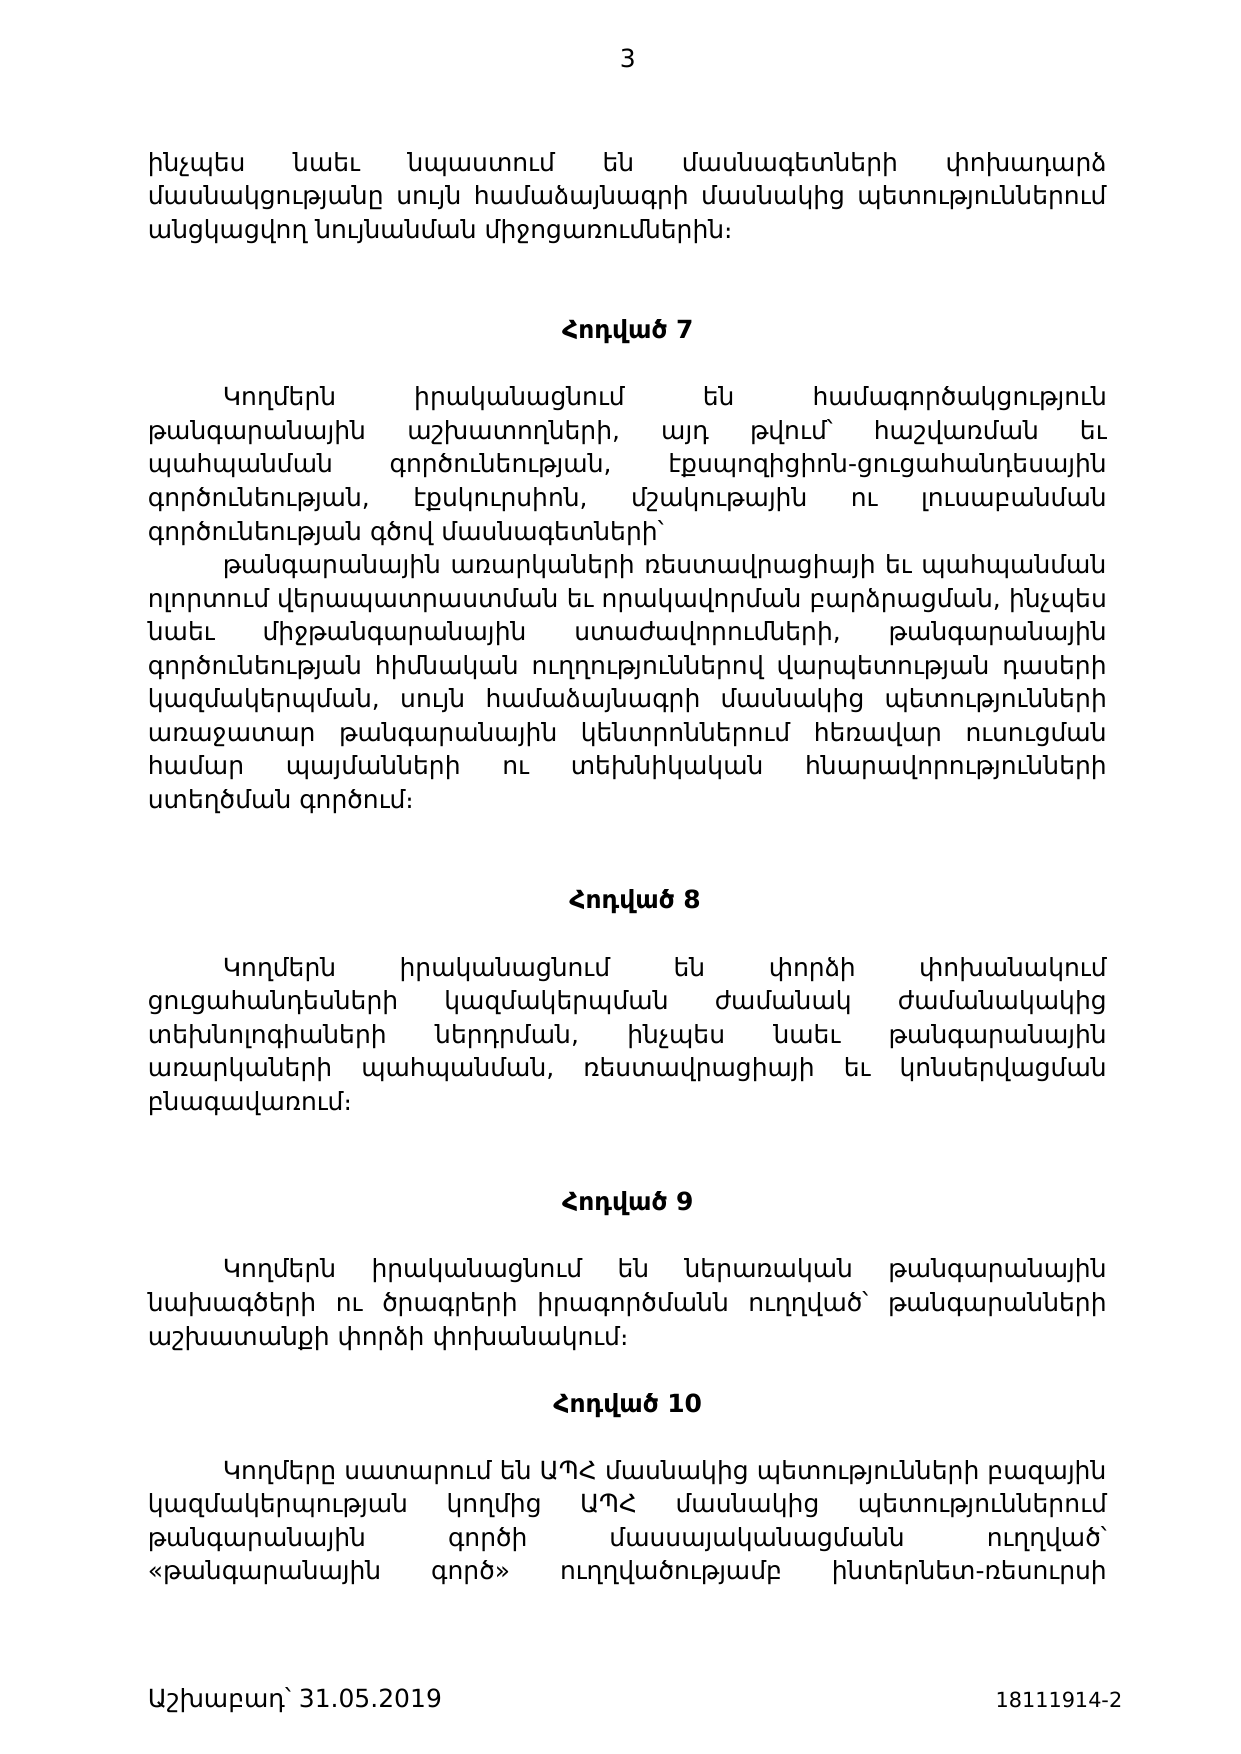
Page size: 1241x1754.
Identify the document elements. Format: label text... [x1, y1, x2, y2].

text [148, 1456, 1107, 1586]
text թանգարանային առարկաների ռեստավրացիայի եւ պահպանման ոլորտում վերապատրաստման եւ որակավորման բարձրացման, ինչպես նաեւ միջթանգարանային ստաժավորումների, թանգարանային գործունեության հիմնական ուղղություններով վարպետության դասերի կազմակերպման, սույն համաձայնագրի մասնակից պետությունների առաջատար թանգարանային կենտրոններում հեռավար ուսուցման համար պայմանների ու տեխնիկական հնարավորությունների ստեղծման գործում։ [148, 550, 1107, 814]
text Կողմերն իրականացնում են համագործակցություն թանգարանային աշխատողների, այդ թվում՝ հաշվառման եւ պահպանման գործունեության, էքսպոզիցիոն-ցուցահանդեսային գործունեության, էքսկուրսիոն, մշակութային ու լուսաբանման գործունեության գծով մասնագետների՝ [148, 382, 1107, 546]
text Հոդված 9 [148, 1187, 1107, 1217]
text Կողմերն իրականացնում են ներառական թանգարանային նախագծերի ու ծրագրերի իրագործմանն ուղղված՝ թանգարանների աշխատանքի փորձի փոխանակում։ [148, 1254, 1107, 1351]
text Հոդված 10 [148, 1389, 1107, 1418]
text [148, 148, 1107, 244]
text Հոդված 8 [148, 886, 1107, 915]
text Կողմերն իրականացնում են փորձի փոխանակում ցուցահանդեսների կազմակերպման ժամանակ ժամանակակից տեխնոլոգիաների ներդրման, ինչպես նաեւ թանգարանային առարկաների պահպանման, ռեստավրացիայի եւ կոնսերվացման բնագավառում։ [148, 953, 1107, 1116]
text Հոդված 7 [148, 315, 1107, 344]
